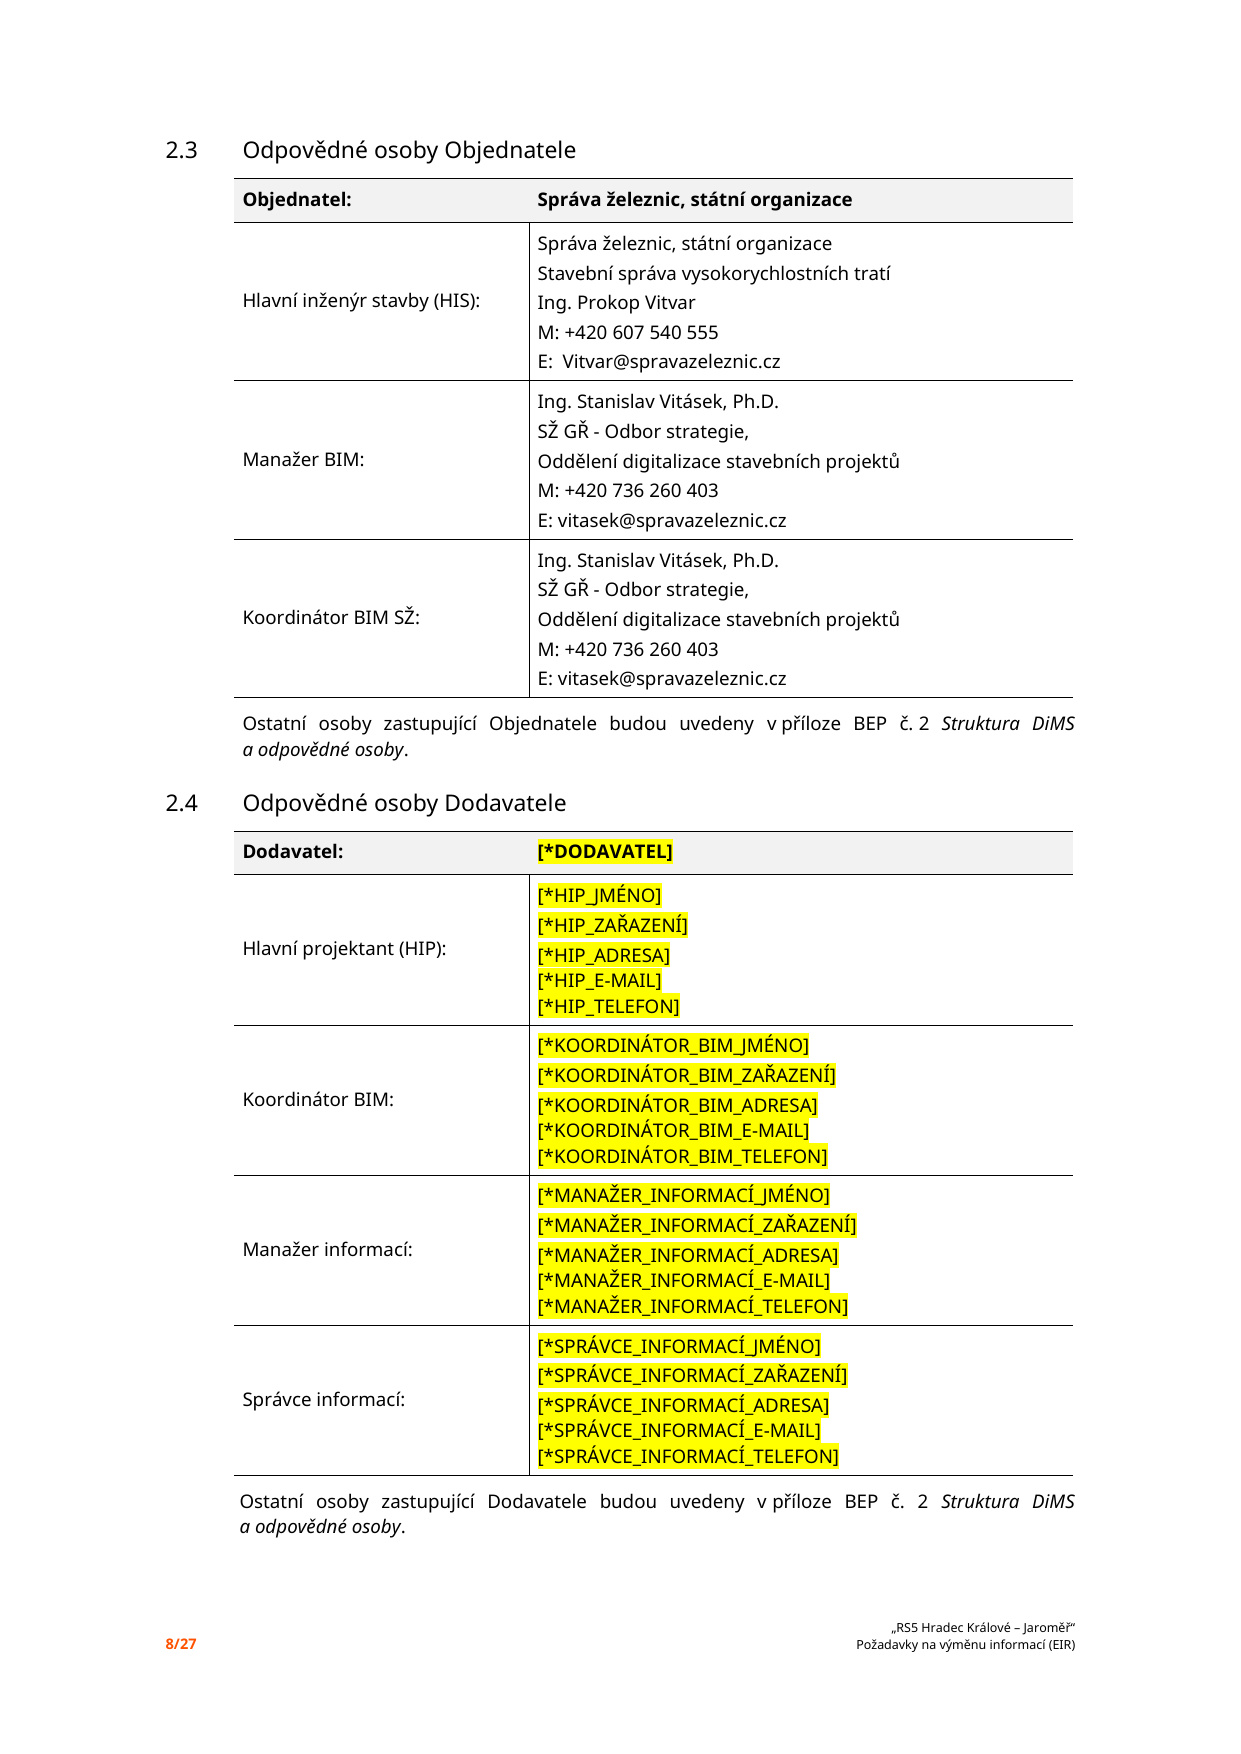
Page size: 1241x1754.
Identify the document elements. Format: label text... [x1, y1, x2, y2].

text Odpovědné osoby Objednatele [165, 134, 1075, 166]
table_cell Hlavní projektant (HIP): [234, 875, 529, 1024]
table_header Správa železnic, státní organizace [529, 179, 1073, 222]
table_cell [*SPRÁVCE_INFORMACÍ_JMÉNO] [*SPRÁVCE_INFORMACÍ_ZAŘAZENÍ] [*SPRÁVCE_INFORMACÍ_ADRESA] [*SPRÁVCE_INFORMACÍ_E-MAIL] [*SPRÁVCE_INFORMACÍ_TELEFON] [530, 1326, 1073, 1475]
table_cell Manažer BIM: [234, 381, 529, 539]
table_cell Manažer informací: [234, 1176, 529, 1325]
text Ostatní osoby zastupující Objednatele budou uvedeny v příloze BEP č. 2 Struktura DiMS a odpovědné osoby. [242, 711, 1075, 762]
table_cell [*HIP_JMÉNO] [*HIP_ZAŘAZENÍ] [*HIP_ADRESA] [*HIP_E-MAIL] [*HIP_TELEFON] [530, 875, 1073, 1024]
table_cell Koordinátor BIM: [234, 1026, 529, 1174]
table_header [*DODAVATEL] [529, 832, 1073, 874]
table_cell [*MANAŽER_INFORMACÍ_JMÉNO] [*MANAŽER_INFORMACÍ_ZAŘAZENÍ] [*MANAŽER_INFORMACÍ_ADRESA] [*MANAŽER_INFORMACÍ_E-MAIL] [*MANAŽER_INFORMACÍ_TELEFON] [530, 1176, 1073, 1325]
table_cell Správa železnic, státní organizace Stavební správa vysokorychlostních tratí Ing. Prokop Vitvar M: +420 607 540 555 E: Vitvar@spravazeleznic.cz [530, 223, 1073, 380]
text Odpovědné osoby Dodavatele [165, 787, 1075, 818]
text Ostatní osoby zastupující Dodavatele budou uvedeny v příloze BEP č. 2 Struktura DiMS a odpovědné osoby. [239, 1488, 1075, 1539]
table_cell Správce informací: [234, 1326, 529, 1475]
table_cell Koordinátor BIM SŽ: [234, 540, 529, 697]
table_cell Ing. Stanislav Vitásek, Ph.D. SŽ GŘ - Odbor strategie, Oddělení digitalizace stavebních projektů M: +420 736 260 403 E: vitasek@spravazeleznic.cz [530, 381, 1073, 539]
table_header Dodavatel: [234, 832, 529, 874]
table_cell Ing. Stanislav Vitásek, Ph.D. SŽ GŘ - Odbor strategie, Oddělení digitalizace stavebních projektů M: +420 736 260 403 E: vitasek@spravazeleznic.cz [530, 540, 1073, 697]
table_header Objednatel: [234, 179, 529, 222]
table_cell Hlavní inženýr stavby (HIS): [234, 223, 529, 380]
table_cell [*KOORDINÁTOR_BIM_JMÉNO] [*KOORDINÁTOR_BIM_ZAŘAZENÍ] [*KOORDINÁTOR_BIM_ADRESA] [*KOORDINÁTOR_BIM_E-MAIL] [*KOORDINÁTOR_BIM_TELEFON] [530, 1026, 1073, 1174]
